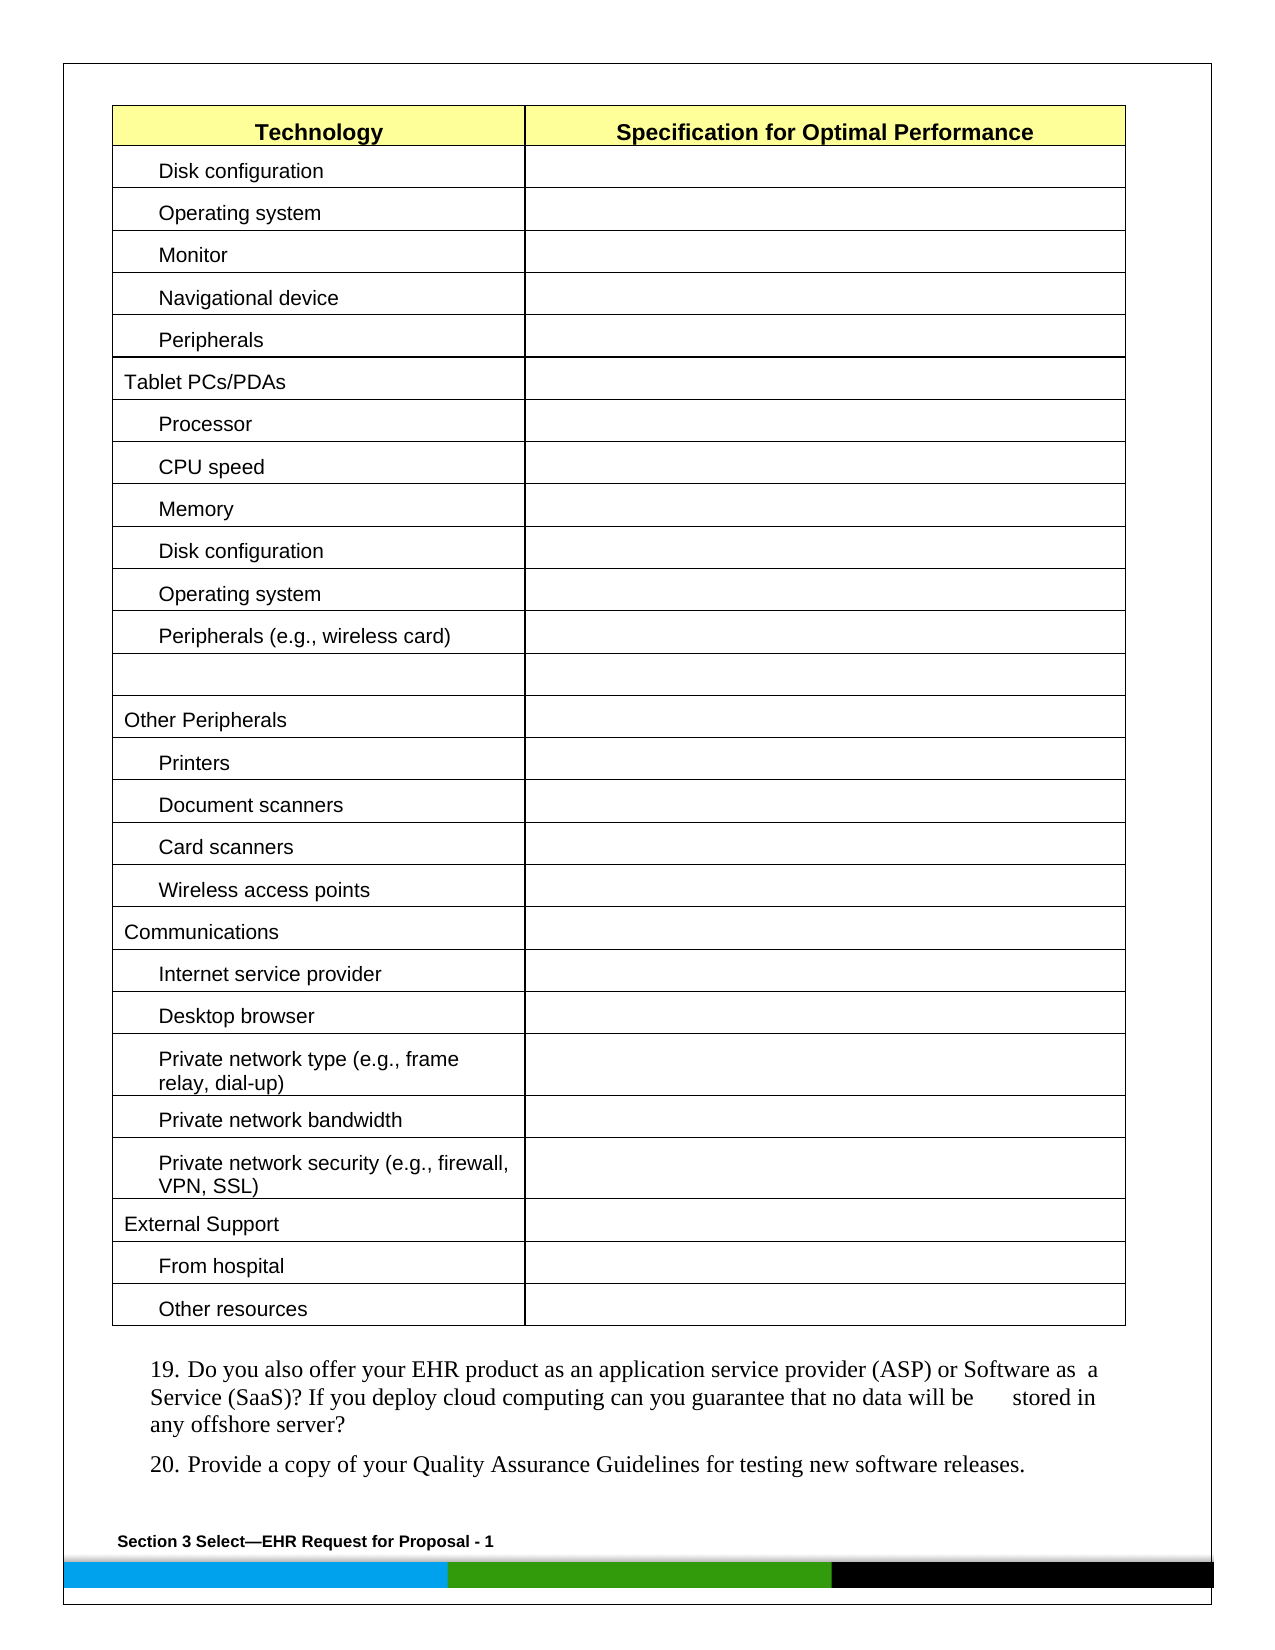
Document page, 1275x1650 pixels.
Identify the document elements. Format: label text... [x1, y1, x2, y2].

table_cell [526, 442, 1125, 483]
table_cell [526, 315, 1125, 356]
table_cell Private network type (e.g., frame relay, dial-up) [113, 1034, 524, 1094]
table_cell [526, 527, 1125, 568]
table_cell [526, 400, 1125, 441]
table_cell [526, 907, 1125, 948]
table_cell Printers [113, 738, 524, 779]
table_cell [526, 654, 1125, 695]
table_cell [526, 1138, 1125, 1198]
table_cell [526, 780, 1125, 822]
table_cell [526, 1284, 1125, 1325]
table_cell Wireless access points [113, 865, 524, 906]
table_cell [526, 865, 1125, 906]
table_cell [526, 484, 1125, 526]
table_cell From hospital [113, 1242, 524, 1283]
table_cell Other Peripherals [113, 696, 524, 737]
list 19. Do you also offer your EHR product as an application service provider (ASP) or Software as a Service (SaaS)? If you deploy cloud computing can you guarantee that no data will be stored in any offshore server? [150, 1355, 1125, 1438]
table_cell Desktop browser [113, 992, 524, 1033]
table_cell Disk configuration [113, 146, 524, 187]
table_cell Processor [113, 400, 524, 441]
table_cell [526, 696, 1125, 737]
table_cell Peripherals [113, 315, 524, 356]
table_cell Operating system [113, 569, 524, 610]
picture [64, 1554, 1211, 1588]
table_cell [113, 654, 524, 695]
table_cell Other resources [113, 1284, 524, 1325]
table_cell Memory [113, 484, 524, 526]
table_cell Internet service provider [113, 950, 524, 991]
table_cell [526, 823, 1125, 864]
table_cell [526, 358, 1125, 399]
table_cell Operating system [113, 188, 524, 229]
table_header Specification for Optimal Performance [526, 106, 1125, 145]
table_cell Communications [113, 907, 524, 948]
table_cell [526, 992, 1125, 1033]
table_cell [526, 1199, 1125, 1241]
table_cell Disk configuration [113, 527, 524, 568]
table_cell [526, 1034, 1125, 1094]
table_cell Monitor [113, 231, 524, 272]
table_cell [526, 146, 1125, 187]
table_header Technology [113, 106, 524, 145]
table_cell Card scanners [113, 823, 524, 864]
table_cell External Support [113, 1199, 524, 1241]
table_cell Private network bandwidth [113, 1096, 524, 1137]
table_cell [526, 569, 1125, 610]
table_cell Peripherals (e.g., wireless card) [113, 611, 524, 652]
table_cell [526, 188, 1125, 229]
table_cell Tablet PCs/PDAs [113, 358, 524, 399]
table_cell CPU speed [113, 442, 524, 483]
table_cell [526, 273, 1125, 314]
table_cell [526, 950, 1125, 991]
table_cell [526, 611, 1125, 652]
table_cell [526, 1242, 1125, 1283]
list 20. Provide a copy of your Quality Assurance Guidelines for testing new software releases. [150, 1450, 1125, 1478]
table_cell [526, 738, 1125, 779]
table_cell Navigational device [113, 273, 524, 314]
table_cell Document scanners [113, 780, 524, 822]
table_cell [526, 1096, 1125, 1137]
table_cell [526, 231, 1125, 272]
table_cell Private network security (e.g., firewall, VPN, SSL) [113, 1138, 524, 1198]
